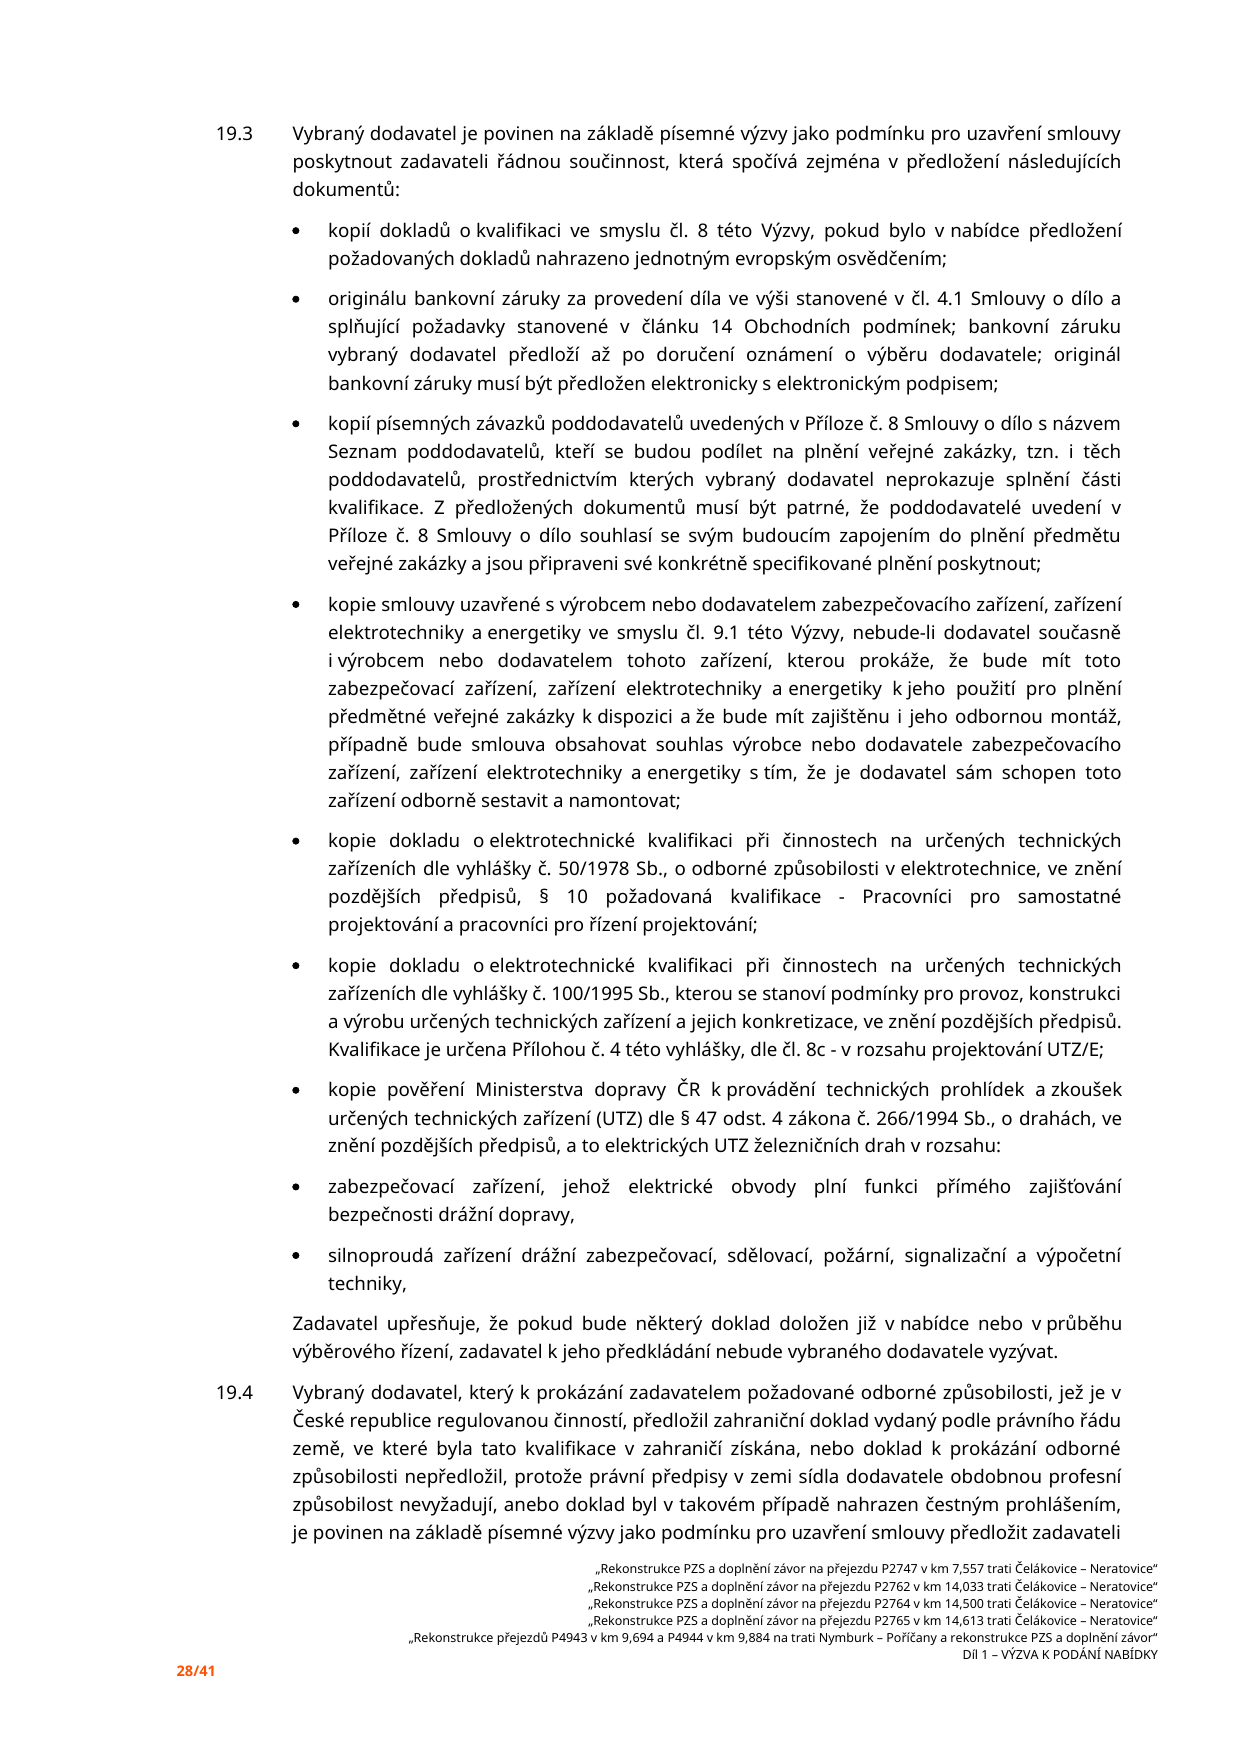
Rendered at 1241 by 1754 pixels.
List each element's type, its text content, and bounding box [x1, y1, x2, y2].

text kopie pověření Ministerstva dopravy ČR k provádění technických prohlídek a zkoušek určených technických zařízení (UTZ) dle § 47 odst. 4 zákona č. 266/1994 Sb., o drahách, ve znění pozdějších předpisů, a to elektrických UTZ železničních drah v rozsahu: [292, 1077, 1122, 1158]
text kopií písemných závazků poddodavatelů uvedených v Příloze č. 8 Smlouvy o dílo s názvem Seznam poddodavatelů, kteří se budou podílet na plnění veřejné zakázky, tzn. i těch poddodavatelů, prostřednictvím kterých vybraný dodavatel neprokazuje splnění části kvalifikace. Z předložených dokumentů musí být patrné, že poddodavatelé uvedení v Příloze č. 8 Smlouvy o dílo souhlasí se svým budoucím zapojením do plnění předmětu veřejné zakázky a jsou připraveni své konkrétně specifikované plnění poskytnout; [292, 410, 1122, 576]
text kopií dokladů o kvalifikaci ve smyslu čl. 8 této Výzvy, pokud bylo v nabídce předložení požadovaných dokladů nahrazeno jednotným evropským osvědčením; [292, 217, 1122, 271]
text zabezpečovací zařízení, jehož elektrické obvody plní funkci přímého zajišťování bezpečnosti drážní dopravy, [292, 1173, 1122, 1227]
text Zadavatel upřesňuje, že pokud bude některý doklad doložen již v nabídce nebo v průběhu výběrového řízení, zadavatel k jeho předkládání nebude vybraného dodavatele vyzývat. [292, 1310, 1122, 1364]
text kopie dokladu o elektrotechnické kvalifikaci při činnostech na určených technických zařízeních dle vyhlášky č. 100/1995 Sb., kterou se stanoví podmínky pro provoz, konstrukci a výrobu určených technických zařízení a jejich konkretizace, ve znění pozdějších předpisů. Kvalifikace je určena Přílohou č. 4 této vyhlášky, dle čl. 8c - v rozsahu projektování UTZ/E; [292, 952, 1122, 1062]
text Vybraný dodavatel je povinen na základě písemné výzvy jako podmínku pro uzavření smlouvy poskytnout zadavateli řádnou součinnost, která spočívá zejména v předložení následujících dokumentů: [216, 121, 1122, 202]
text kopie smlouvy uzavřené s výrobcem nebo dodavatelem zabezpečovacího zařízení, zařízení elektrotechniky a energetiky ve smyslu čl. 9.1 této Výzvy, nebude-li dodavatel současně i výrobcem nebo dodavatelem tohoto zařízení, kterou prokáže, že bude mít toto zabezpečovací zařízení, zařízení elektrotechniky a energetiky k jeho použití pro plnění předmětné veřejné zakázky k dispozici a že bude mít zajištěnu i jeho odbornou montáž, případně bude smlouva obsahovat souhlas výrobce nebo dodavatele zabezpečovacího zařízení, zařízení elektrotechniky a energetiky s tím, že je dodavatel sám schopen toto zařízení odborně sestavit a namontovat; [292, 591, 1122, 813]
text kopie dokladu o elektrotechnické kvalifikaci při činnostech na určených technických zařízeních dle vyhlášky č. 50/1978 Sb., o odborné způsobilosti v elektrotechnice, ve znění pozdějších předpisů, § 10 požadovaná kvalifikace - Pracovníci pro samostatné projektování a pracovníci pro řízení projektování; [292, 828, 1122, 937]
text silnoproudá zařízení drážní zabezpečovací, sdělovací, požární, signalizační a výpočetní techniky, [292, 1242, 1122, 1295]
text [216, 1379, 1122, 1544]
text originálu bankovní záruky za provedení díla ve výši stanovené v čl. 4.1 Smlouvy o dílo a splňující požadavky stanovené v článku 14 Obchodních podmínek; bankovní záruku vybraný dodavatel předloží až po doručení oznámení o výběru dodavatele; originál bankovní záruky musí být předložen elektronicky s elektronickým podpisem; [292, 286, 1122, 395]
